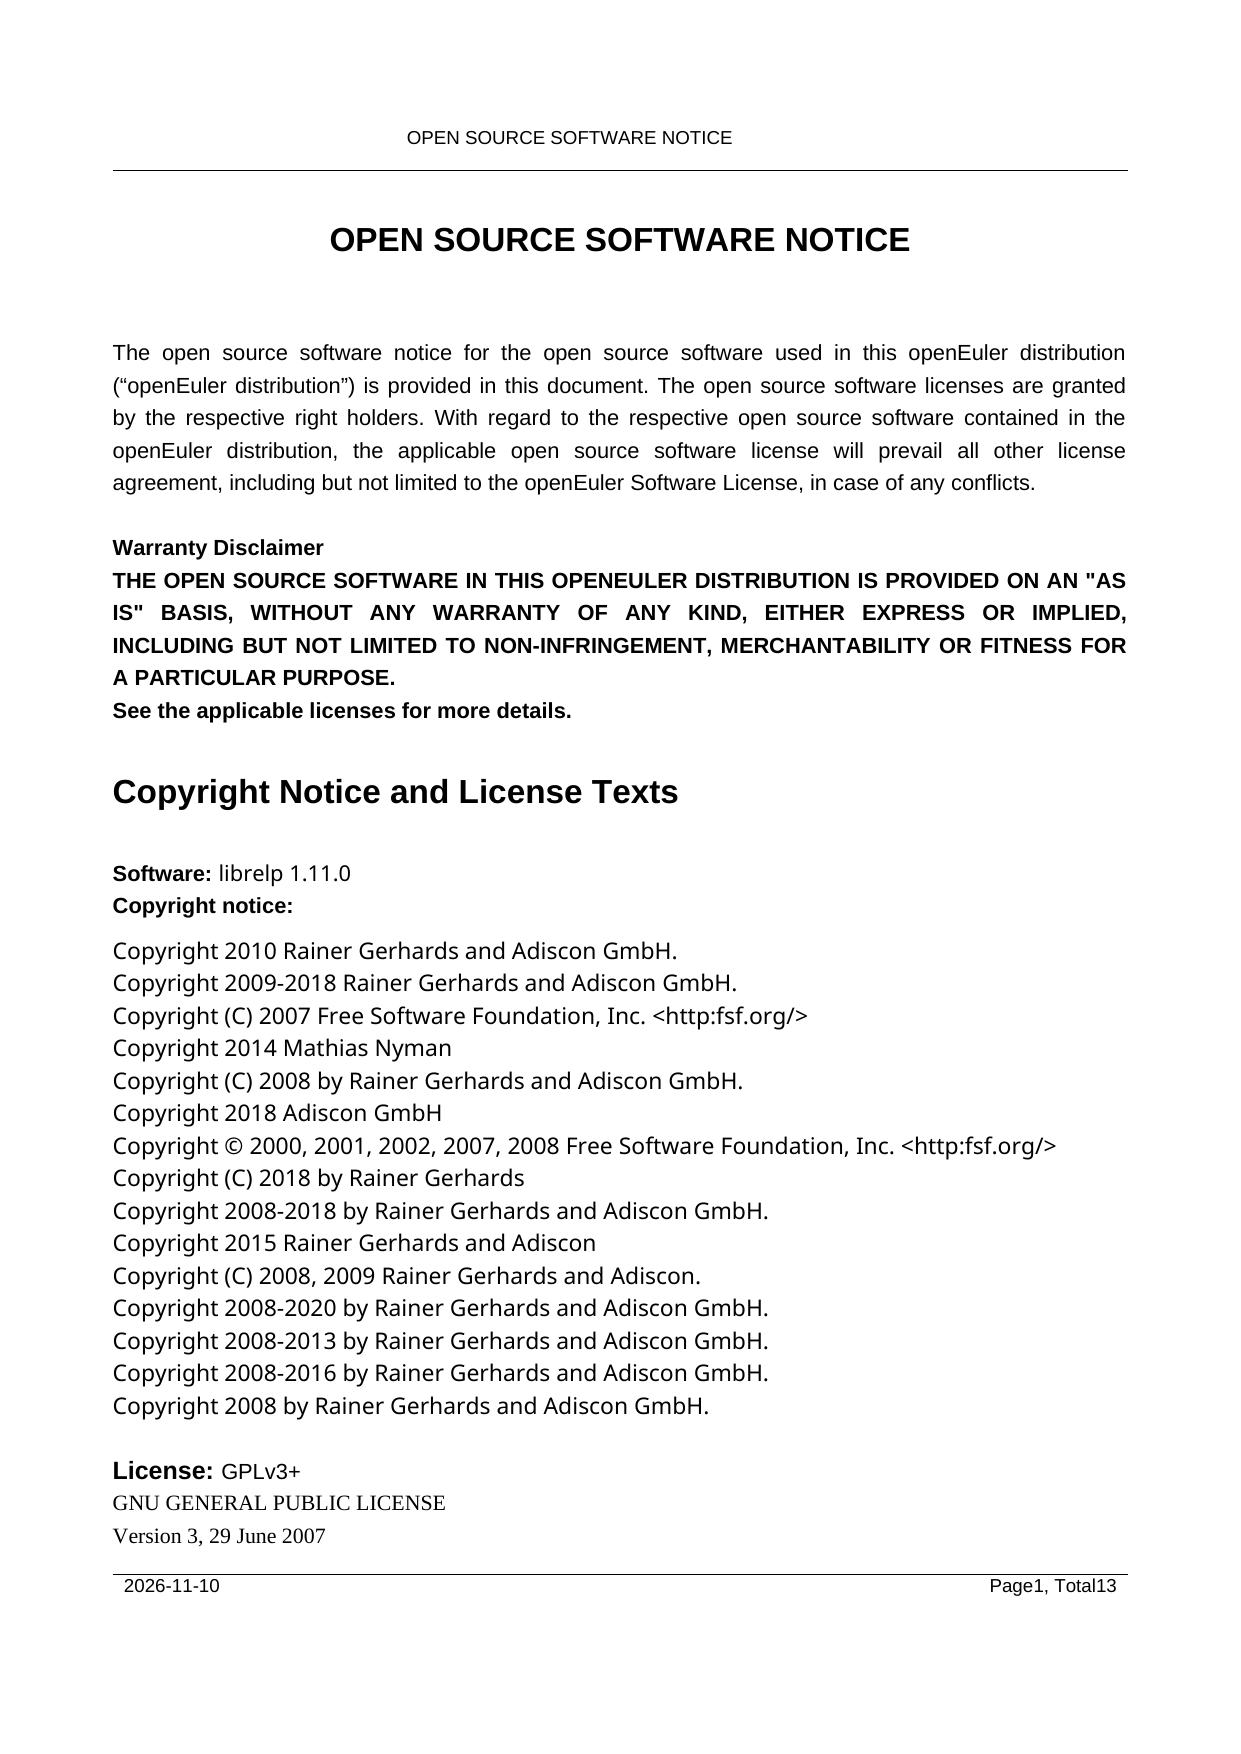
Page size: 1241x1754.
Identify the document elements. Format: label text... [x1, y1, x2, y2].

text Warranty Disclaimer [112, 531, 1128, 564]
text THE OPEN SOURCE SOFTWARE IN THIS OPENEULER DISTRIBUTION IS PROVIDED ON AN "AS IS" BASIS, WITHOUT ANY WARRANTY OF ANY KIND, EITHER EXPRESS OR IMPLIED, INCLUDING BUT NOT LIMITED TO NON-INFRINGEMENT, MERCHANTABILITY OR FITNESS FOR A PARTICULAR PURPOSE. See the applicable licenses for more details. [112, 564, 1128, 726]
text OPEN SOURCE SOFTWARE NOTICE [112, 206, 1128, 271]
text License: GPLv3+ [112, 1454, 1128, 1486]
title Software: librelp 1.11.0 [112, 856, 1128, 889]
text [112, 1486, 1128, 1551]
text Copyright notice: [112, 889, 1128, 921]
text The open source software notice for the open source software used in this openEuler distribution (“openEuler distribution”) is provided in this document. The open source software licenses are granted by the respective right holders. With regard to the respective open source software contained in the openEuler distribution, the applicable open source software license will prevail all other license agreement, including but not limited to the openEuler Software License, in case of any conflicts. [112, 336, 1128, 499]
text Copyright 2010 Rainer Gerhards and Adiscon GmbH. Copyright 2009-2018 Rainer Gerhards and Adiscon GmbH. Copyright (C) 2007 Free Software Foundation, Inc. <http:fsf.org/> Copyright 2014 Mathias Nyman Copyright (C) 2008 by Rainer Gerhards and Adiscon GmbH. Copyright 2018 Adiscon GmbH Copyright © 2000, 2001, 2002, 2007, 2008 Free Software Foundation, Inc. <http:fsf.org/> Copyright (C) 2018 by Rainer Gerhards Copyright 2008-2018 by Rainer Gerhards and Adiscon GmbH. Copyright 2015 Rainer Gerhards and Adiscon Copyright (C) 2008, 2009 Rainer Gerhards and Adiscon. Copyright 2008-2020 by Rainer Gerhards and Adiscon GmbH. Copyright 2008-2013 by Rainer Gerhards and Adiscon GmbH. Copyright 2008-2016 by Rainer Gerhards and Adiscon GmbH. Copyright 2008 by Rainer Gerhards and Adiscon GmbH. [112, 934, 1128, 1454]
text Copyright Notice and License Texts [112, 759, 1128, 824]
